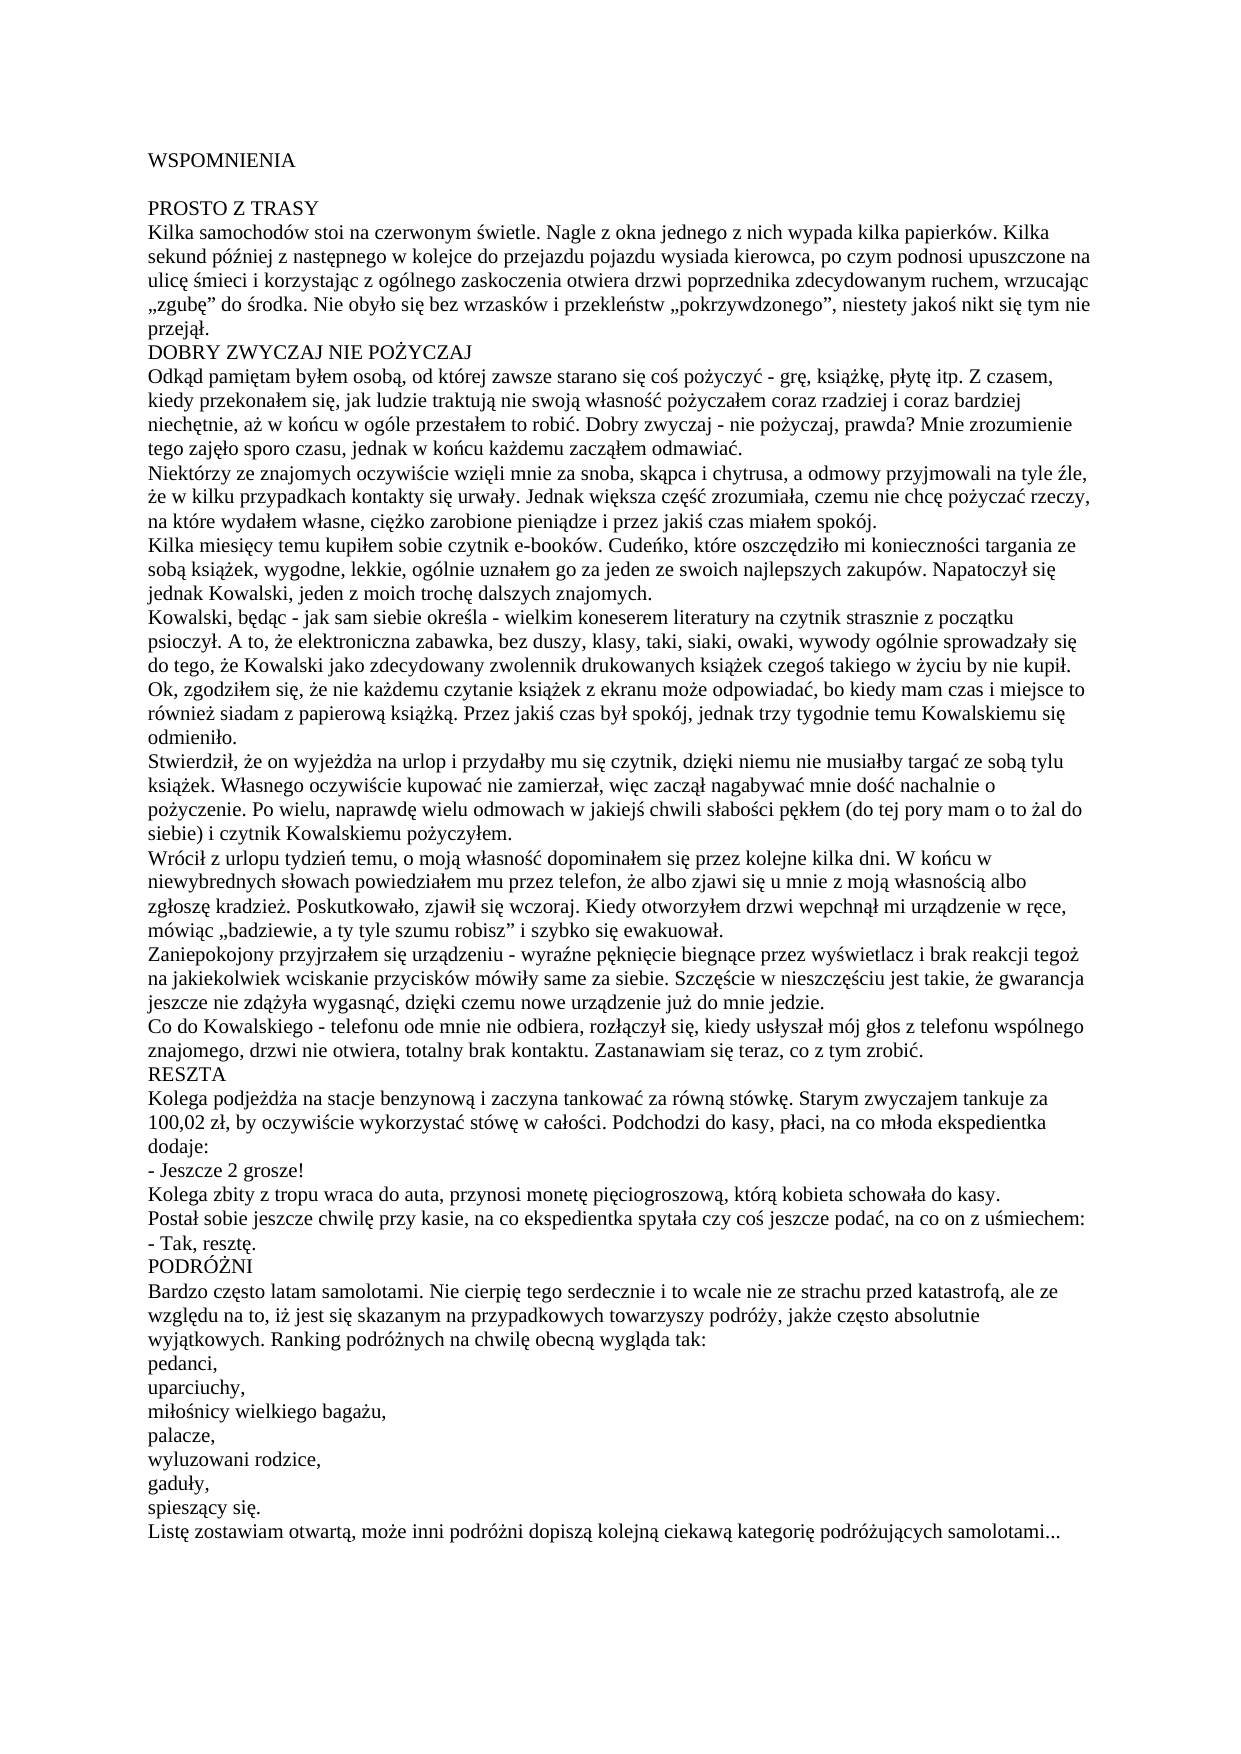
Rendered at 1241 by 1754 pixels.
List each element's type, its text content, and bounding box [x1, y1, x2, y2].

text Kowalski, będąc - jak sam siebie określa - wielkim koneserem literatury na czytnik strasznie z początku psioczył. A to, że elektroniczna zabawka, bez duszy, klasy, taki, siaki, owaki, wywody ogólnie sprowadzały się do tego, że Kowalski jako zdecydowany zwolennik drukowanych książek czegoś takiego w życiu by nie kupił. Ok, zgodziłem się, że nie każdemu czytanie książek z ekranu może odpowiadać, bo kiedy mam czas i miejsce to również siadam z papierową książką. Przez jakiś czas był spokój, jednak trzy tygodnie temu Kowalskiemu się odmieniło. [148, 605, 1093, 749]
text PROSTO Z TRASY [148, 196, 1093, 220]
text Odkąd pamiętam byłem osobą, od której zawsze starano się coś pożyczyć - grę, książkę, płytę itp. Z czasem, kiedy przekonałem się, jak ludzie traktują nie swoją własność pożyczałem coraz rzadziej i coraz bardziej niechętnie, aż w końcu w ogóle przestałem to robić. Dobry zwyczaj - nie pożyczaj, prawda? Mnie zrozumienie tego zajęło sporo czasu, jednak w końcu każdemu zacząłem odmawiać. [148, 364, 1093, 460]
text - Jeszcze 2 grosze! [148, 1158, 1093, 1182]
text Zaniepokojony przyjrzałem się urządzeniu - wyraźne pęknięcie biegnące przez wyświetlacz i brak reakcji tegoż na jakiekolwiek wciskanie przycisków mówiły same za siebie. Szczęście w nieszczęściu jest takie, że gwarancja jeszcze nie zdążyła wygasnąć, dzięki czemu nowe urządzenie już do mnie jedzie. [148, 942, 1093, 1014]
text gaduły, [148, 1471, 1093, 1495]
text miłośnicy wielkiego bagażu, [148, 1399, 1093, 1423]
text pedanci, [148, 1351, 1093, 1375]
text Wrócił z urlopu tydzień temu, o moją własność dopominałem się przez kolejne kilka dni. W końcu w niewybrednych słowach powiedziałem mu przez telefon, że albo zjawi się u mnie z moją własnością albo zgłoszę kradzież. Poskutkowało, zjawił się wczoraj. Kiedy otworzyłem drzwi wepchnął mi urządzenie w ręce, mówiąc „badziewie, a ty tyle szumu robisz” i szybko się ewakuował. [148, 845, 1093, 942]
text RESZTA [148, 1062, 1093, 1086]
text PODRÓŻNI [148, 1254, 1093, 1278]
text DOBRY ZWYCZAJ NIE POŻYCZAJ [148, 340, 1093, 364]
text uparciuchy, [148, 1375, 1093, 1399]
text - Tak, resztę. [148, 1230, 1093, 1254]
text wyluzowani rodzice, [148, 1447, 1093, 1471]
text palacze, [148, 1423, 1093, 1447]
text Kolega zbity z tropu wraca do auta, przynosi monetę pięciogroszową, którą kobieta schowała do kasy. [148, 1182, 1093, 1206]
text Kilka samochodów stoi na czerwonym świetle. Nagle z okna jednego z nich wypada kilka papierków. Kilka sekund później z następnego w kolejce do przejazdu pojazdu wysiada kierowca, po czym podnosi upuszczone na ulicę śmieci i korzystając z ogólnego zaskoczenia otwiera drzwi poprzednika zdecydowanym ruchem, wrzucając „zgubę” do środka. Nie obyło się bez wrzasków i przekleństw „pokrzywdzonego”, niestety jakoś nikt się tym nie przejął. [148, 220, 1093, 340]
text Kolega podjeżdża na stacje benzynową i zaczyna tankować za równą stówkę. Starym zwyczajem tankuje za 100,02 zł, by oczywiście wykorzystać stówę w całości. Podchodzi do kasy, płaci, na co młoda ekspedientka dodaje: [148, 1086, 1093, 1158]
text Kilka miesięcy temu kupiłem sobie czytnik e-booków. Cudeńko, które oszczędziło mi konieczności targania ze sobą książek, wygodne, lekkie, ogólnie uznałem go za jeden ze swoich najlepszych zakupów. Napatoczył się jednak Kowalski, jeden z moich trochę dalszych znajomych. [148, 533, 1093, 605]
text Co do Kowalskiego - telefonu ode mnie nie odbiera, rozłączył się, kiedy usłyszał mój głos z telefonu wspólnego znajomego, drzwi nie otwiera, totalny brak kontaktu. Zastanawiam się teraz, co z tym zrobić. [148, 1014, 1093, 1062]
text Postał sobie jeszcze chwilę przy kasie, na co ekspedientka spytała czy coś jeszcze podać, na co on z uśmiechem: [148, 1206, 1093, 1230]
text Bardzo często latam samolotami. Nie cierpię tego serdecznie i to wcale nie ze strachu przed katastrofą, ale ze względu na to, iż jest się skazanym na przypadkowych towarzyszy podróży, jakże często absolutnie wyjątkowych. Ranking podróżnych na chwilę obecną wygląda tak: [148, 1278, 1093, 1351]
text spieszący się. [148, 1495, 1093, 1519]
text Niektórzy ze znajomych oczywiście wzięli mnie za snoba, skąpca i chytrusa, a odmowy przyjmowali na tyle źle, że w kilku przypadkach kontakty się urwały. Jednak większa część zrozumiała, czemu nie chcę pożyczać rzeczy, na które wydałem własne, ciężko zarobione pieniądze i przez jakiś czas miałem spokój. [148, 460, 1093, 533]
text WSPOMNIENIA [148, 148, 1093, 172]
text Listę zostawiam otwartą, może inni podróżni dopiszą kolejną ciekawą kategorię podróżujących samolotami... [148, 1519, 1093, 1543]
text Stwierdził, że on wyjeżdża na urlop i przydałby mu się czytnik, dzięki niemu nie musiałby targać ze sobą tylu książek. Własnego oczywiście kupować nie zamierzał, więc zaczął nagabywać mnie dość nachalnie o pożyczenie. Po wielu, naprawdę wielu odmowach w jakiejś chwili słabości pękłem (do tej pory mam o to żal do siebie) i czytnik Kowalskiemu pożyczyłem. [148, 749, 1093, 845]
